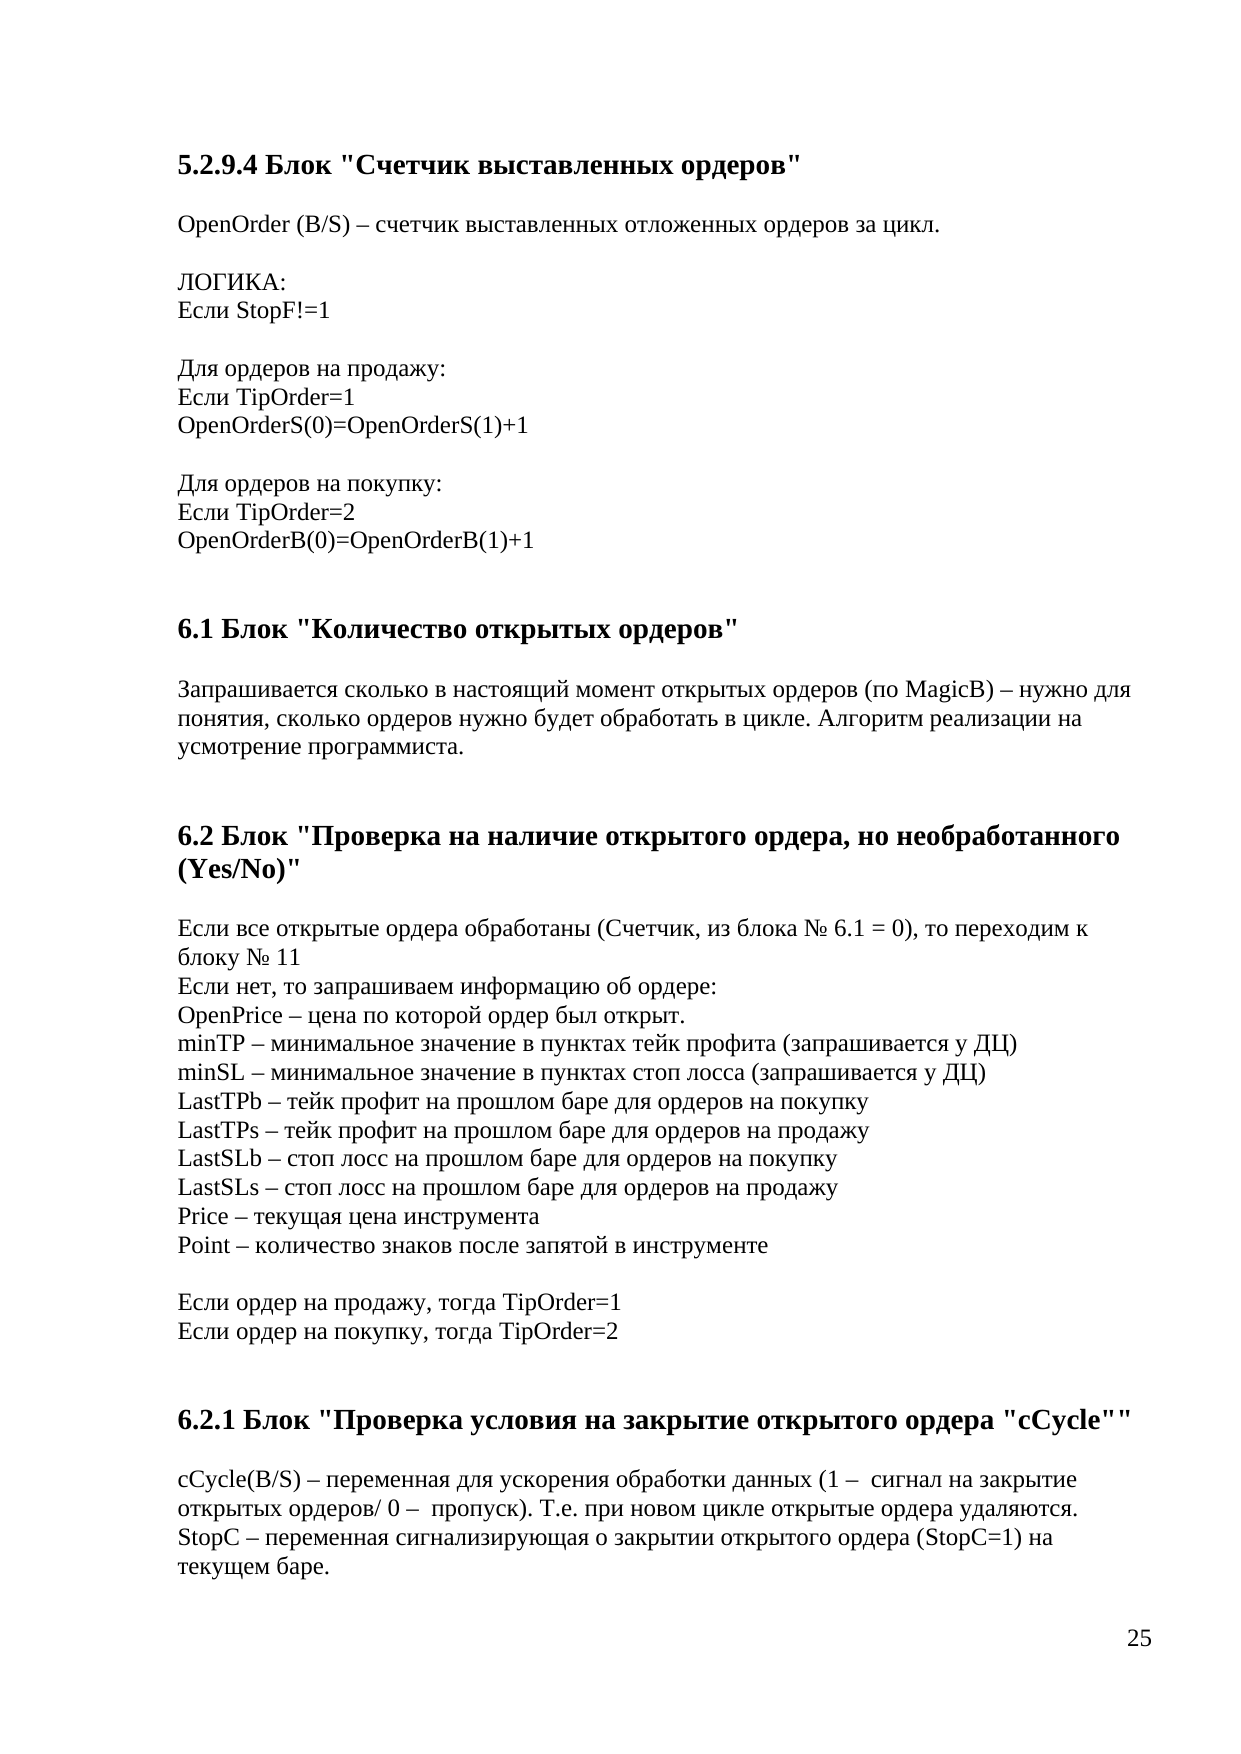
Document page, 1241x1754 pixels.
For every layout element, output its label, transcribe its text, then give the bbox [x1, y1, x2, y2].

subtitle 5.2.9.4 Блок "Счетчик выставленных ордеров" [177, 147, 1152, 180]
text Price – текущая цена инструмента [177, 1201, 1152, 1230]
text LastTPs – тейк профит на прошлом баре для ордеров на продажу [177, 1115, 1152, 1143]
text StopC – переменная сигнализирующая о закрытии открытого ордера (StopC=1) на текущем баре. [177, 1522, 1152, 1579]
subtitle 6.1 Блок "Количество открытых ордеров" [177, 612, 1152, 645]
text Если все открытые ордера обработаны (Счетчик, из блока № 6.1 = 0), то переходим к блоку № 11 [177, 913, 1152, 971]
text Если нет, то запрашиваем информацию об ордере: [177, 971, 1152, 1000]
text Для ордеров на продажу: [177, 353, 1152, 382]
subtitle 6.2 Блок "Проверка на наличие открытого ордера, но необработанного (Yes/No)" [177, 818, 1152, 885]
text OpenOrderB(0)=OpenOrderB(1)+1 [177, 525, 1152, 554]
text minSL – минимальное значение в пунктах стоп лосса (запрашивается у ДЦ) [177, 1057, 1152, 1086]
text Запрашивается сколько в настоящий момент открытых ордеров (по MagicB) – нужно для понятия, сколько ордеров нужно будет обработать в цикле. Алгоритм реализации на усмотрение программиста. [177, 674, 1152, 760]
text OpenOrderS(0)=OpenOrderS(1)+1 [177, 410, 1152, 439]
text Если TipOrder=2 [177, 497, 1152, 525]
text OpenPrice – цена по которой ордер был открыт. [177, 1000, 1152, 1028]
text Если StopF!=1 [177, 295, 1152, 324]
text LastSLb – стоп лосс на прошлом баре для ордеров на покупку [177, 1143, 1152, 1172]
text ЛОГИКА: [177, 267, 1152, 295]
text OpenOrder (B/S) – счетчик выставленных отложенных ордеров за цикл. [177, 209, 1152, 238]
text Если TipOrder=1 [177, 382, 1152, 410]
text Для ордеров на покупку: [177, 468, 1152, 497]
text minTP – минимальное значение в пунктах тейк профита (запрашивается у ДЦ) [177, 1028, 1152, 1057]
text LastSLs – стоп лосс на прошлом баре для ордеров на продажу [177, 1172, 1152, 1201]
text Point – количество знаков после запятой в инструменте [177, 1230, 1152, 1258]
text Если ордер на покупку, тогда TipOrder=2 [177, 1316, 1152, 1345]
text LastTPb – тейк профит на прошлом баре для ордеров на покупку [177, 1086, 1152, 1115]
text 6.2.1 Блок "Проверка условия на закрытие открытого ордера "cCycle"" [177, 1402, 1152, 1436]
text Если ордер на продажу, тогда TipOrder=1 [177, 1287, 1152, 1316]
text cCycle(B/S) – переменная для ускорения обработки данных (1 – сигнал на закрытие открытых ордеров/ 0 – пропуск). Т.е. при новом цикле открытые ордера удаляются. [177, 1464, 1152, 1522]
